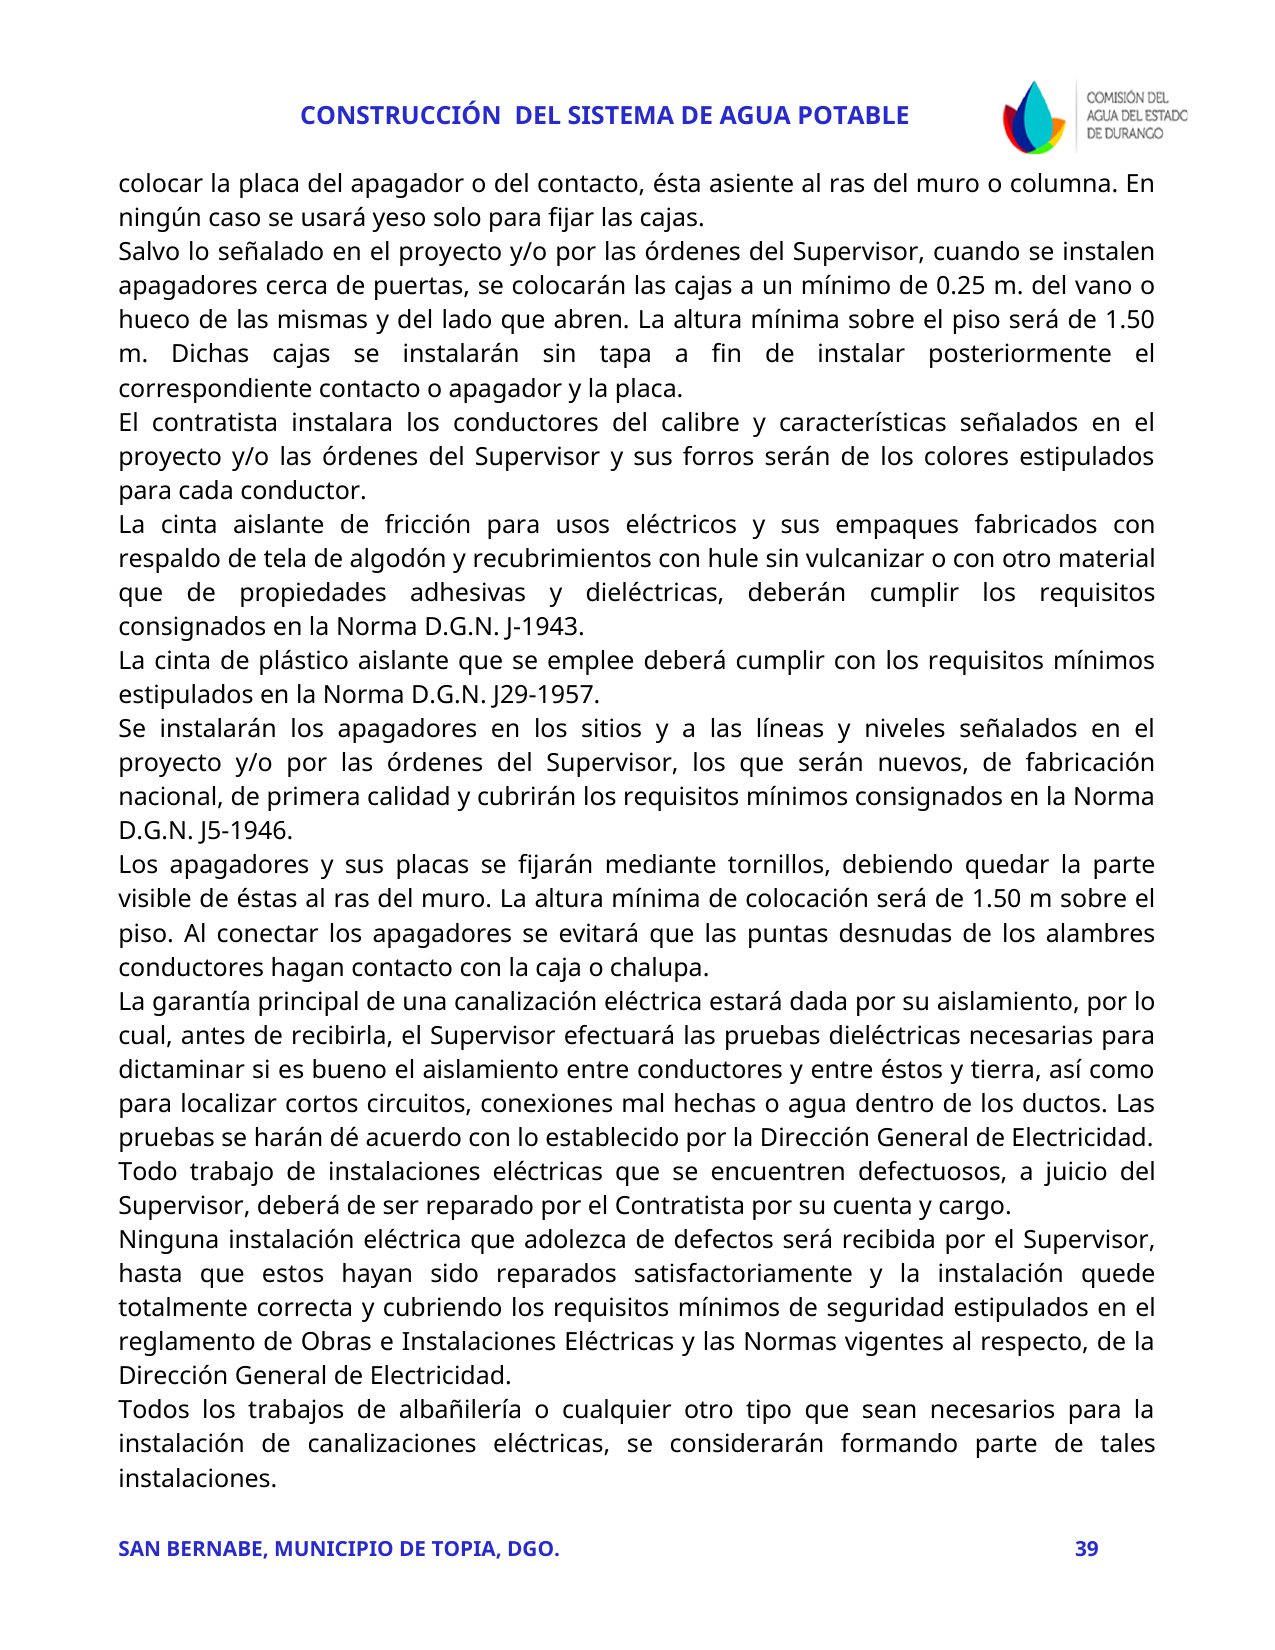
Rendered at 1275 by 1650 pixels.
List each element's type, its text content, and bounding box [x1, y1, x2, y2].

picture [1000, 78, 1191, 157]
text Los apagadores y sus placas se fijarán mediante tornillos, debiendo quedar la parte visible de éstas al ras del muro. La altura mínima de colocación será de 1.50 m sobre el piso. Al conectar los apagadores se evitará que las puntas desnudas de los alambres conductores hagan contacto con la caja o chalupa. [118, 847, 1157, 983]
text Todo trabajo de instalaciones eléctricas que se encuentren defectuosos, a juicio del Supervisor, deberá de ser reparado por el Contratista por su cuenta y cargo. [118, 1154, 1157, 1222]
text La cinta aislante de fricción para usos eléctricos y sus empaques fabricados con respaldo de tela de algodón y recubrimientos con hule sin vulcanizar o con otro material que de propiedades adhesivas y dieléctricas, deberán cumplir los requisitos consignados en la Norma D.G.N. J-1943. [118, 506, 1157, 643]
text Salvo lo señalado en el proyecto y/o por las órdenes del Supervisor, cuando se instalen apagadores cerca de puertas, se colocarán las cajas a un mínimo de 0.25 m. del vano o hueco de las mismas y del lado que abren. La altura mínima sobre el piso será de 1.50 m. Dichas cajas se instalarán sin tapa a fin de instalar posteriormente el correspondiente contacto o apagador y la placa. [118, 234, 1157, 404]
text El contratista instalara los conductores del calibre y características señalados en el proyecto y/o las órdenes del Supervisor y sus forros serán de los colores estipulados para cada conductor. [118, 404, 1157, 506]
text Se instalarán los apagadores en los sitios y a las líneas y niveles señalados en el proyecto y/o por las órdenes del Supervisor, los que serán nuevos, de fabricación nacional, de primera calidad y cubrirán los requisitos mínimos consignados en la Norma D.G.N. J5-1946. [118, 711, 1157, 847]
text La cinta de plástico aislante que se emplee deberá cumplir con los requisitos mínimos estipulados en la Norma D.G.N. J29-1957. [118, 643, 1157, 711]
text Ninguna instalación eléctrica que adolezca de defectos será recibida por el Supervisor, hasta que estos hayan sido reparados satisfactoriamente y la instalación quede totalmente correcta y cubriendo los requisitos mínimos de seguridad estipulados en el reglamento de Obras e Instalaciones Eléctricas y las Normas vigentes al respecto, de la Dirección General de Electricidad. [118, 1222, 1157, 1392]
text La garantía principal de una canalización eléctrica estará dada por su aislamiento, por lo cual, antes de recibirla, el Supervisor efectuará las pruebas dieléctricas necesarias para dictaminar si es bueno el aislamiento entre conductores y entre éstos y tierra, así como para localizar cortos circuitos, conexiones mal hechas o agua dentro de los ductos. Las pruebas se harán dé acuerdo con lo establecido por la Dirección General de Electricidad. [118, 983, 1157, 1154]
text Todos los trabajos de albañilería o cualquier otro tipo que sean necesarios para la instalación de canalizaciones eléctricas, se considerarán formando parte de tales instalaciones. [118, 1392, 1157, 1494]
